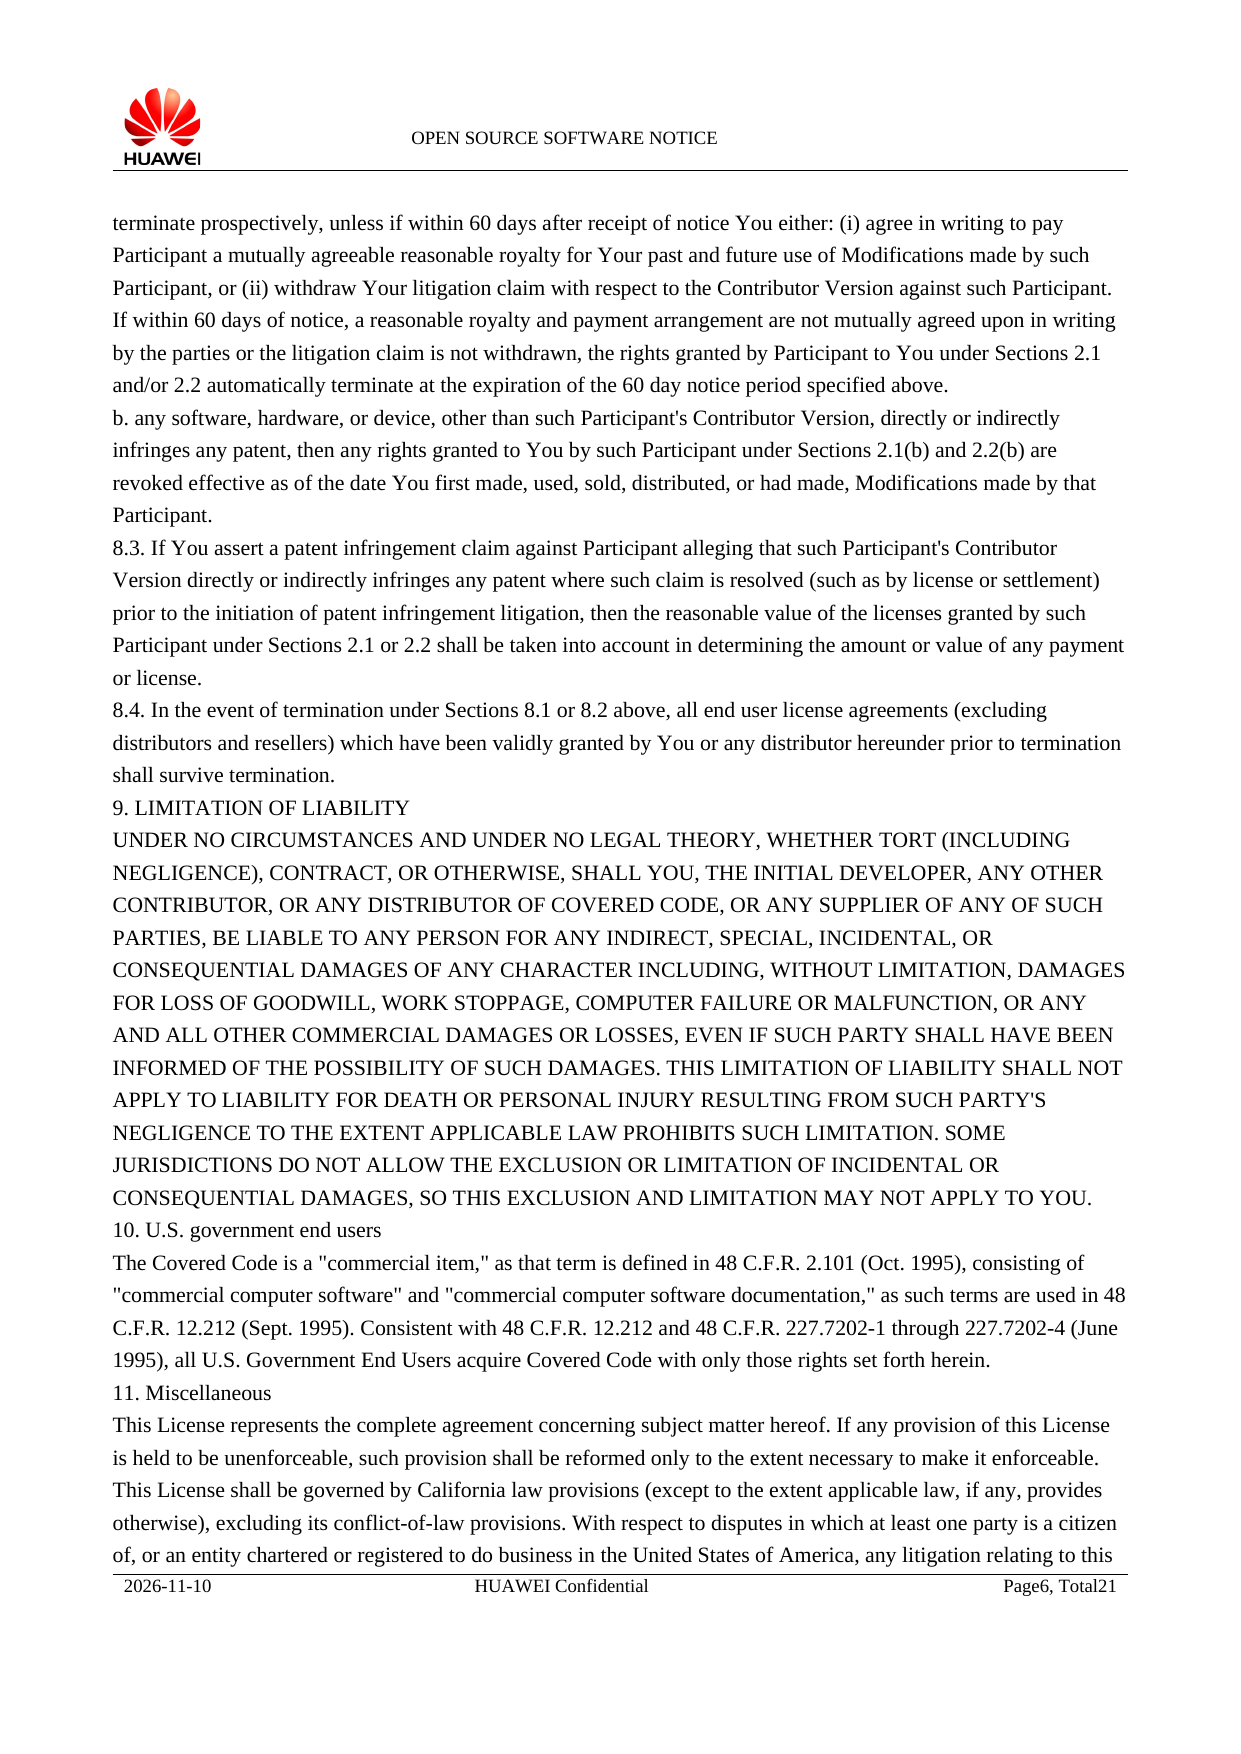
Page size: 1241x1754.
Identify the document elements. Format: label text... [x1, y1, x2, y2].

picture [124, 88, 201, 165]
